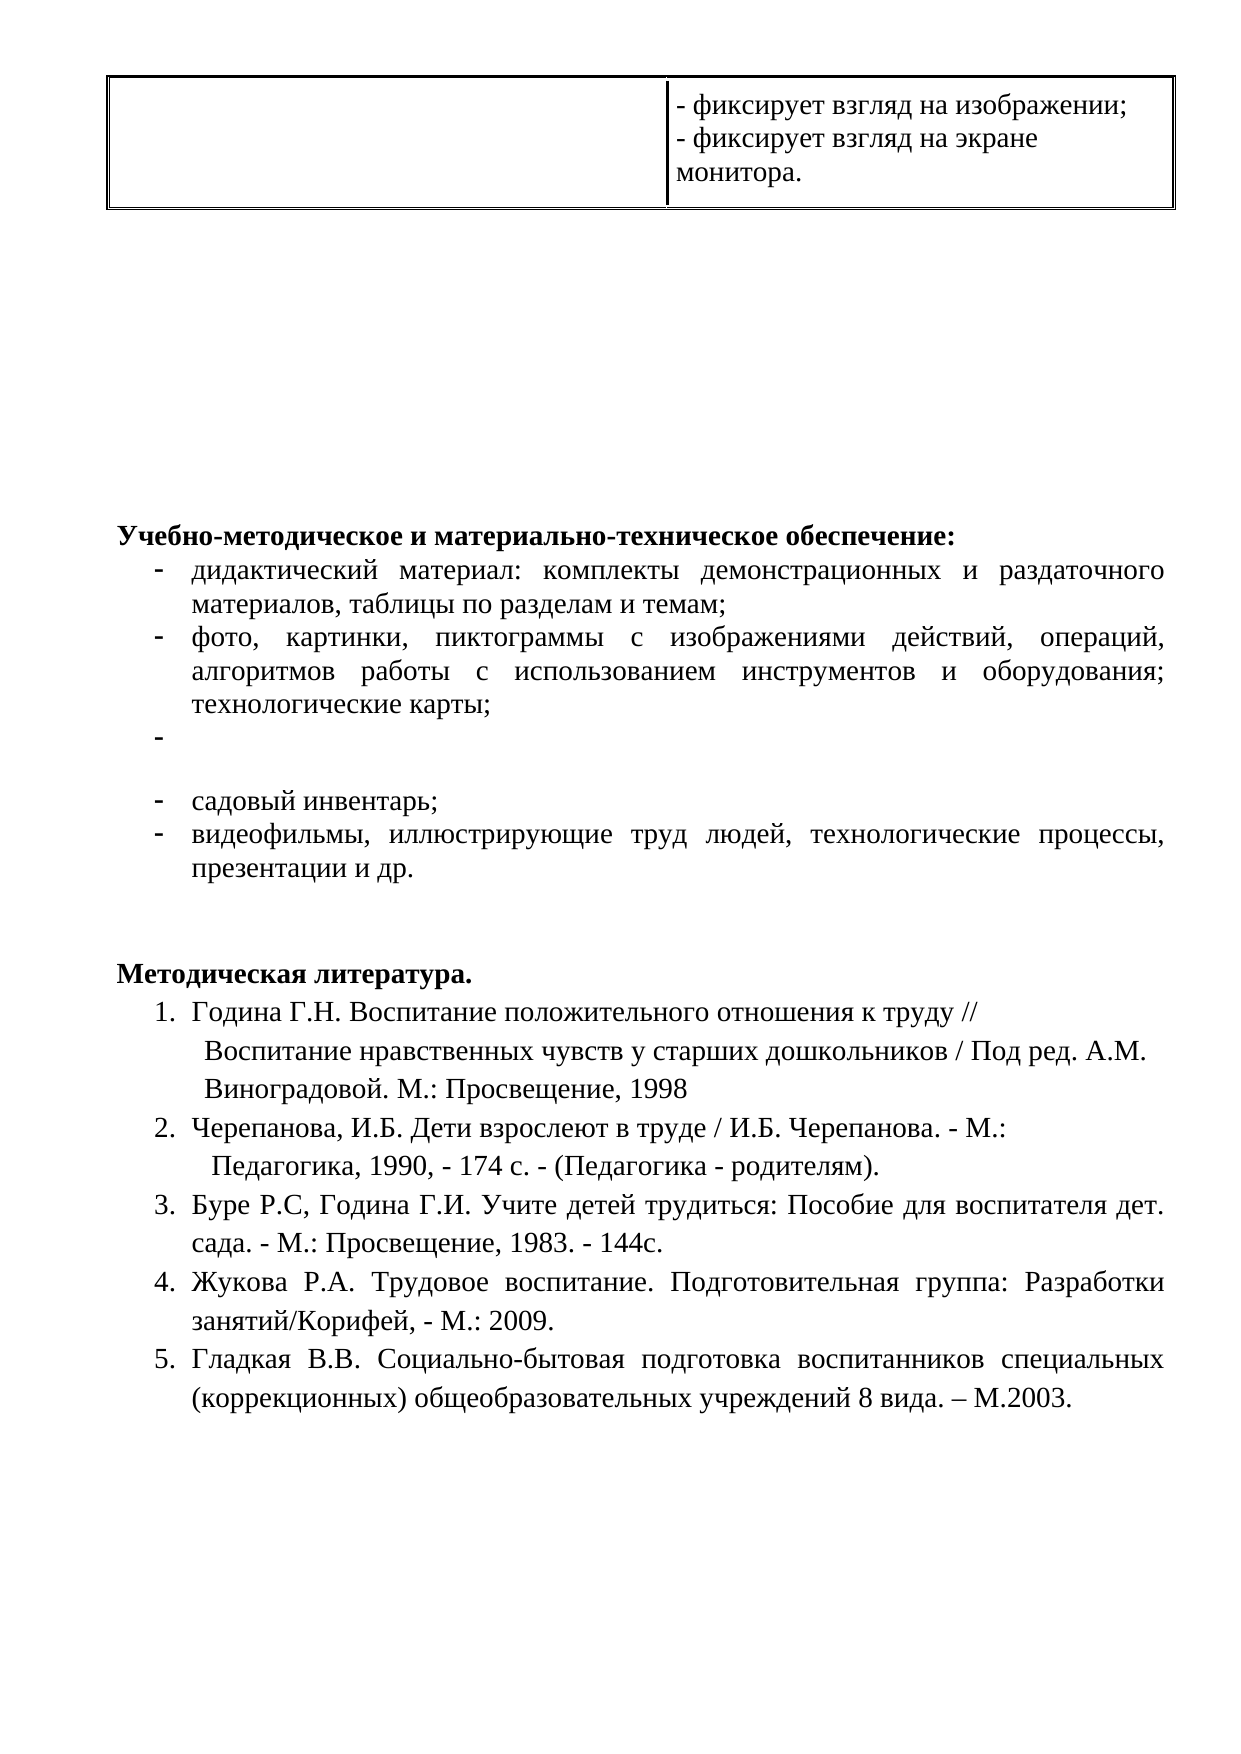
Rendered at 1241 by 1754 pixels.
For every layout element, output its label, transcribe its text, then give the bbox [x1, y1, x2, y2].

text Педагогика, 1990, - 174 с. - (Педагогика - родителям). [116, 1148, 1165, 1182]
text Воспитание нравственных чувств у старших дошкольников / Под ред. А.М. [116, 1033, 1165, 1066]
list садовый инвентарь; [154, 783, 1165, 816]
list фото, картинки, пиктограммы с изображениями действий, операций, алгоритмов работы с использованием инструментов и оборудования; технологические карты; [154, 619, 1165, 720]
list Гладкая В.В. Социально-бытовая подготовка воспитанников специальных (коррекционных) общеобразовательных учреждений 8 вида. – М.2003. [154, 1341, 1165, 1413]
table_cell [667, 78, 1172, 207]
list Буре Р.С, Година Г.И. Учите детей трудиться: Пособие для воспитателя дет. сада. - М.: Просвещение, 1983. - 144с. [154, 1187, 1165, 1259]
list Жукова Р.А. Трудовое воспитание. Подготовительная группа: Разработки занятий/Корифей, - М.: 2009. [154, 1264, 1165, 1336]
list Черепанова, И.Б. Дети взрослеют в труде / И.Б. Черепанова. - М.: [154, 1110, 1165, 1143]
list видеофильмы, иллюстрирующие труд людей, технологические процессы, презентации и др. [154, 816, 1165, 884]
text Методическая литература. [116, 956, 1165, 989]
list дидактический материал: комплекты демонстрационных и раздаточного материалов, таблицы по разделам и темам; [154, 552, 1165, 619]
list Година Г.Н. Воспитание положительного отношения к труду // [154, 994, 1165, 1028]
text Учебно-методическое и материально-техническое обеспечение: [116, 518, 1165, 552]
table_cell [110, 77, 667, 207]
text Виноградовой. М.: Просвещение, 1998 [116, 1071, 1165, 1105]
